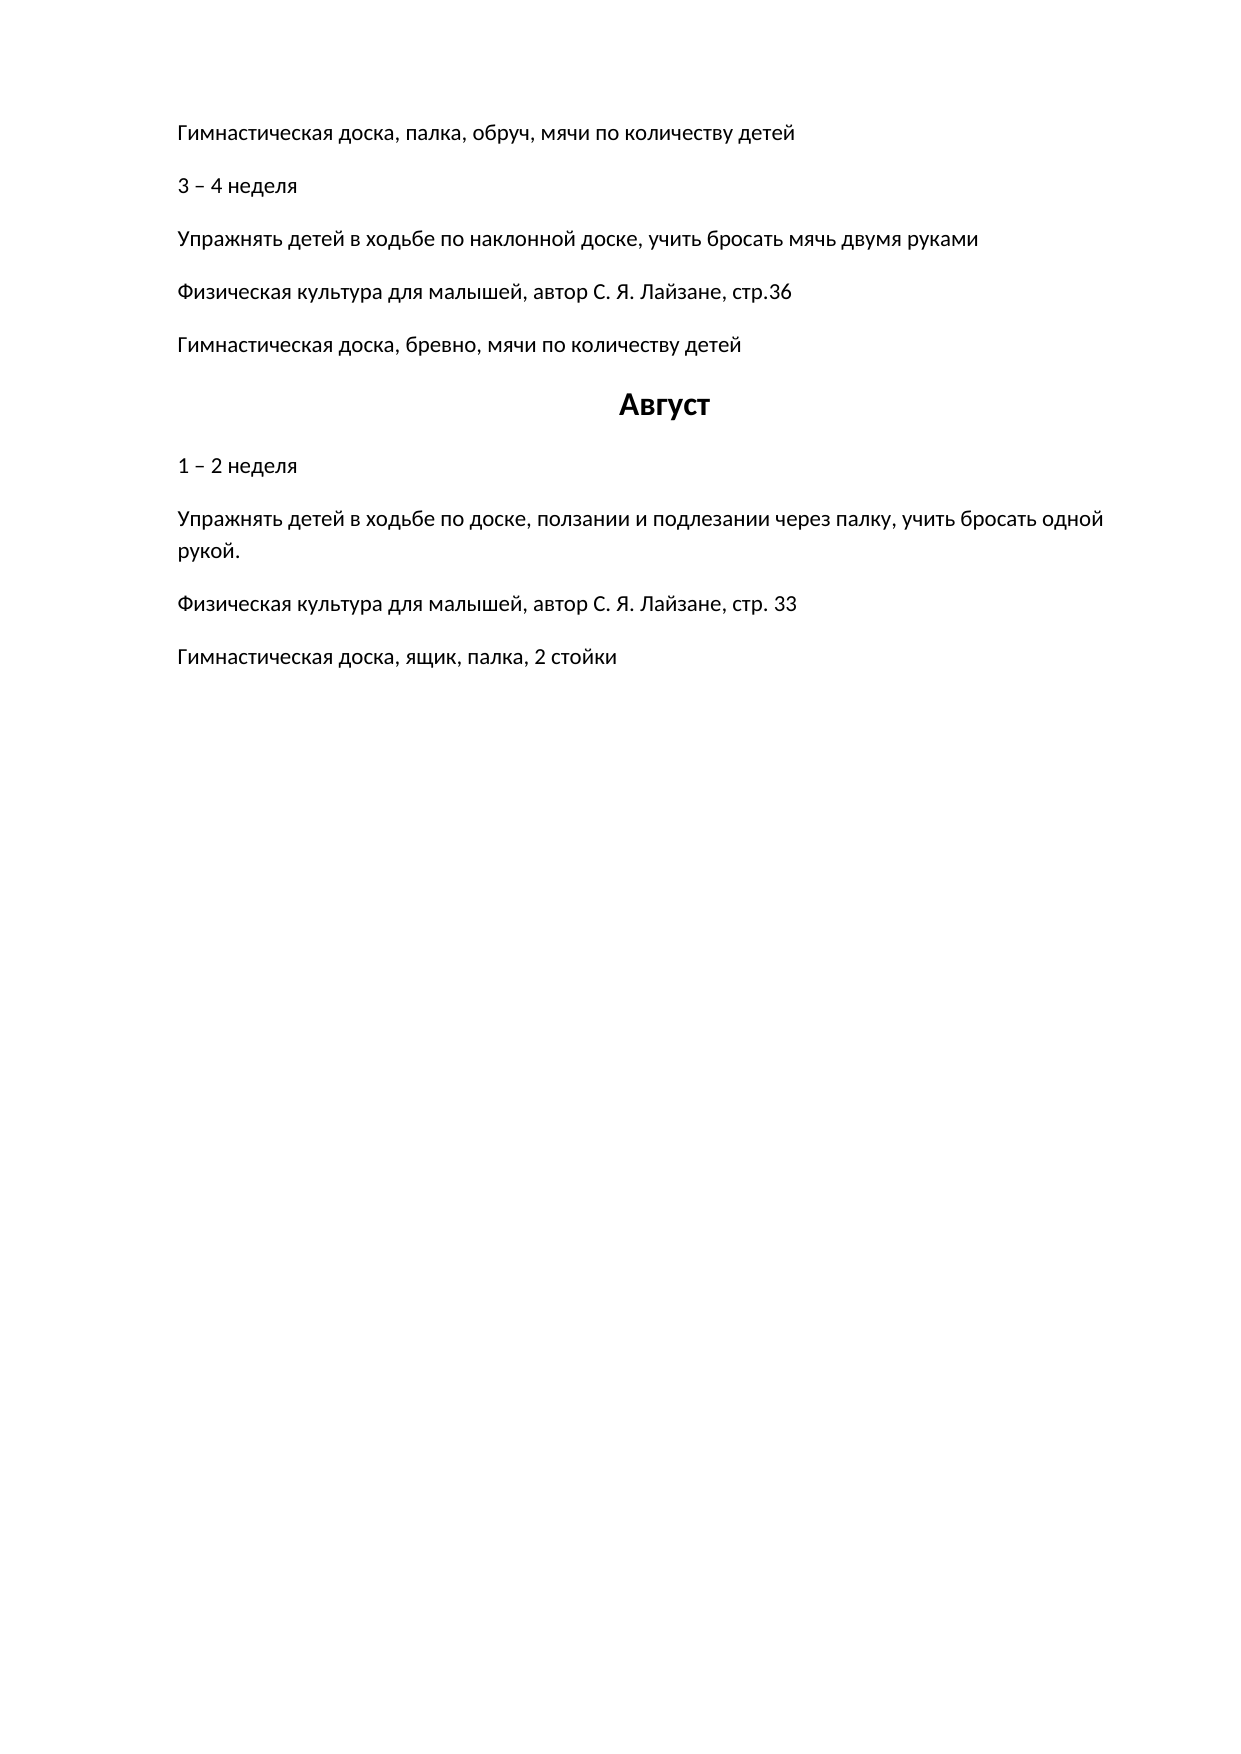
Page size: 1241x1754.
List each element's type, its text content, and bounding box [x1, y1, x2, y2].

text Упражнять детей в ходьбе по наклонной доске, учить бросать мячь двумя руками [177, 224, 1152, 252]
text 1 – 2 неделя [177, 451, 1152, 479]
text Физическая культура для малышей, автор С. Я. Лайзане, стр.36 [177, 277, 1152, 305]
text Физическая культура для малышей, автор С. Я. Лайзане, стр. 33 [177, 589, 1152, 617]
text Упражнять детей в ходьбе по доске, ползании и подлезании через палку, учить бросать одной рукой. [177, 504, 1152, 564]
text Гимнастическая доска, палка, обруч, мячи по количеству детей [177, 118, 1152, 146]
text Гимнастическая доска, ящик, палка, 2 стойки [177, 642, 1152, 670]
text Август [177, 383, 1152, 424]
text 3 – 4 неделя [177, 171, 1152, 199]
text Гимнастическая доска, бревно, мячи по количеству детей [177, 330, 1152, 358]
